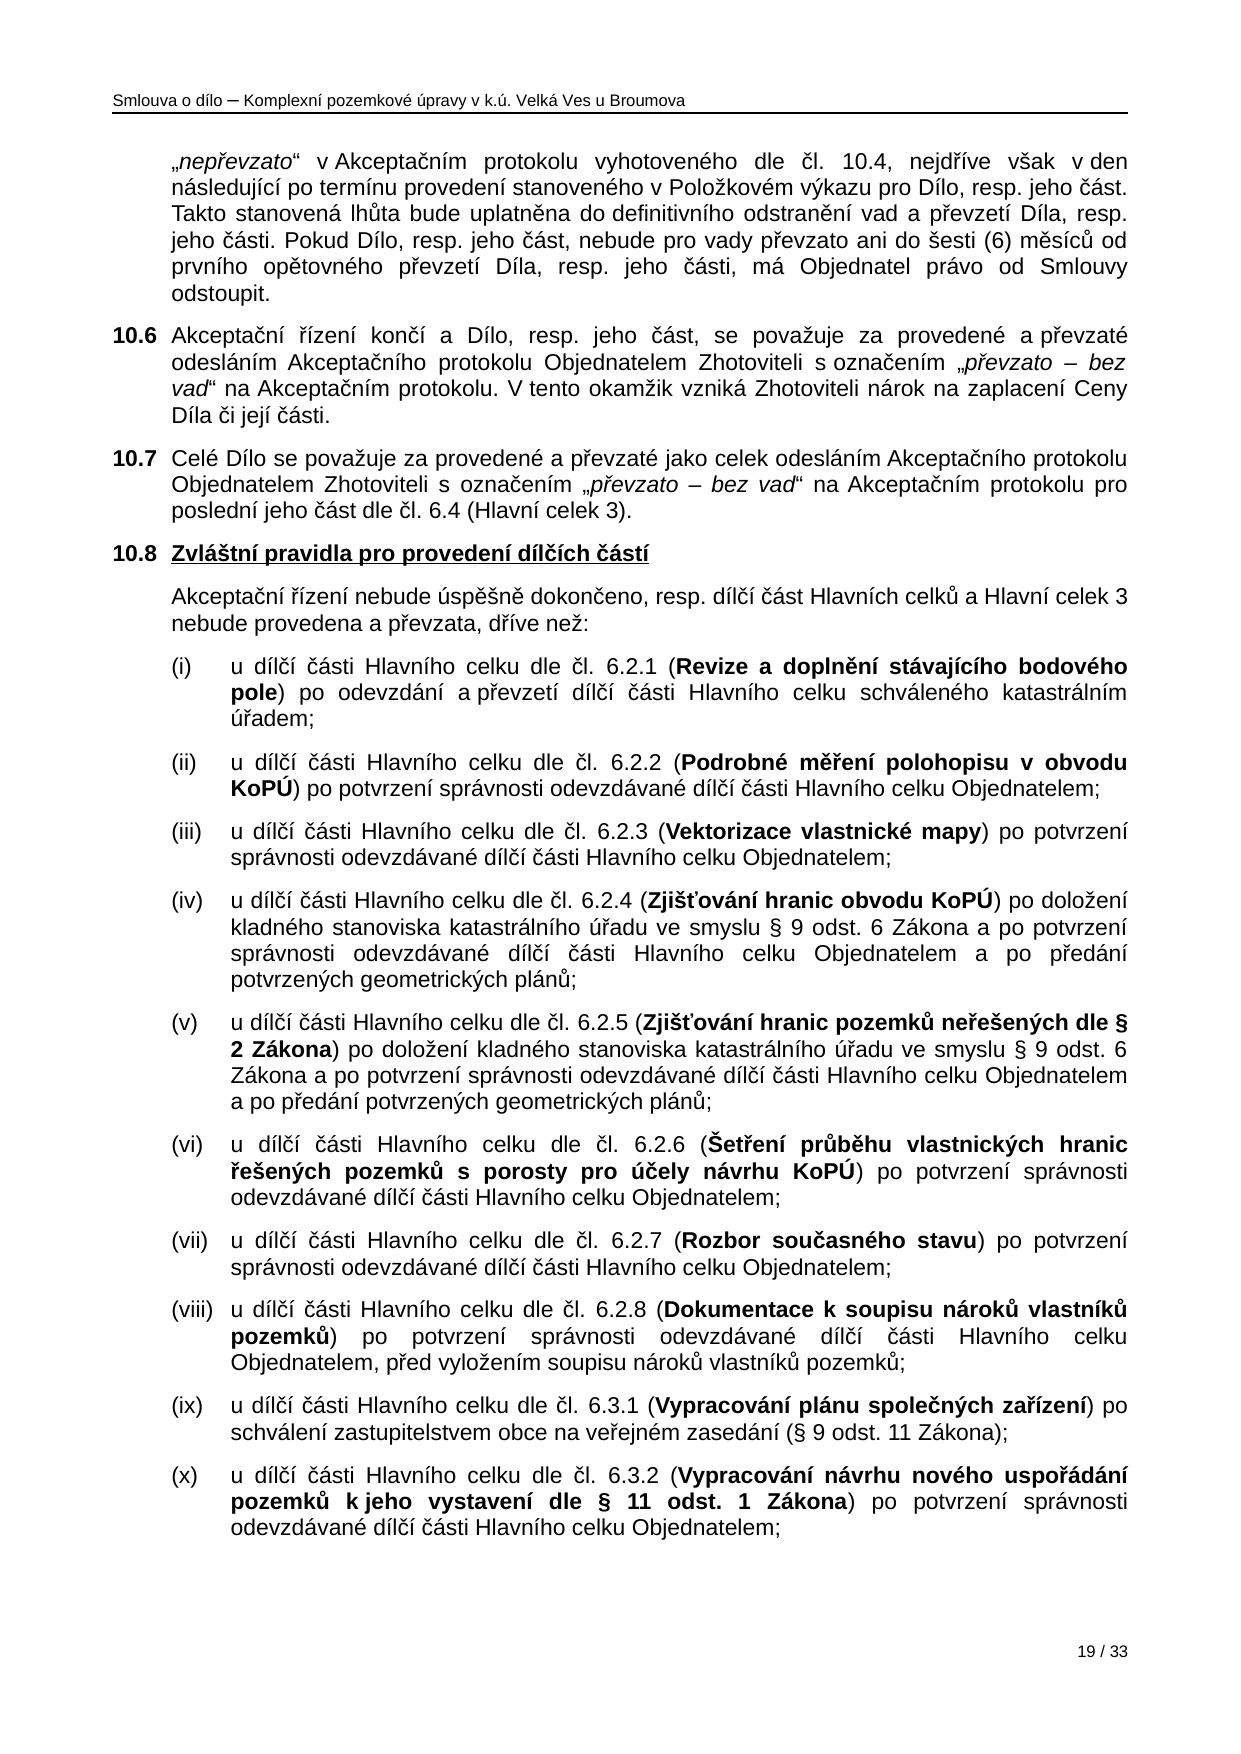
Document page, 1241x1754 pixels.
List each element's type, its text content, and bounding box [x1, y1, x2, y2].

list u dílčí části Hlavního celku dle čl. 6.2.2 (Podrobné měření polohopisu v obvodu KoPÚ) po potvrzení správnosti odevzdávané dílčí části Hlavního celku Objednatelem; [171, 748, 1128, 801]
list u dílčí části Hlavního celku dle čl. 6.2.7 (Rozbor současného stavu) po potvrzení správnosti odevzdávané dílčí části Hlavního celku Objednatelem; [171, 1227, 1128, 1280]
list u dílčí části Hlavního celku dle čl. 6.2.1 (Revize a doplnění stávajícího bodového pole) po odevzdání a převzetí dílčí části Hlavního celku schváleného katastrálním úřadem; [171, 653, 1128, 732]
text Celé Dílo se považuje za provedené a převzaté jako celek odesláním Akceptačního protokolu Objednatelem Zhotoviteli s označením „převzato – bez vad“ na Akceptačním protokolu pro poslední jeho část dle čl. 6.4 (Hlavní celek 3). [112, 444, 1128, 524]
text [112, 148, 1128, 306]
list u dílčí části Hlavního celku dle čl. 6.3.2 (Vypracování návrhu nového uspořádání pozemků k jeho vystavení dle § 11 odst. 1 Zákona) po potvrzení správnosti odevzdávané dílčí části Hlavního celku Objednatelem; [171, 1462, 1128, 1541]
list u dílčí části Hlavního celku dle čl. 6.2.6 (Šetření průběhu vlastnických hranic řešených pozemků s porosty pro účely návrhu KoPÚ) po potvrzení správnosti odevzdávané dílčí části Hlavního celku Objednatelem; [171, 1131, 1128, 1210]
list u dílčí části Hlavního celku dle čl. 6.2.5 (Zjišťování hranic pozemků neřešených dle § 2 Zákona) po doložení kladného stanoviska katastrálního úřadu ve smyslu § 9 odst. 6 Zákona a po potvrzení správnosti odevzdávané dílčí části Hlavního celku Objednatelem a po předání potvrzených geometrických plánů; [171, 1009, 1128, 1115]
list u dílčí části Hlavního celku dle čl. 6.2.4 (Zjišťování hranic obvodu KoPÚ) po doložení kladného stanoviska katastrálního úřadu ve smyslu § 9 odst. 6 Zákona a po potvrzení správnosti odevzdávané dílčí části Hlavního celku Objednatelem a po předání potvrzených geometrických plánů; [171, 887, 1128, 993]
list u dílčí části Hlavního celku dle čl. 6.2.8 (Dokumentace k soupisu nároků vlastníků pozemků) po potvrzení správnosti odevzdávané dílčí části Hlavního celku Objednatelem, před vyložením soupisu nároků vlastníků pozemků; [171, 1296, 1128, 1376]
list u dílčí části Hlavního celku dle čl. 6.3.1 (Vypracování plánu společných zařízení) po schválení zastupitelstvem obce na veřejném zasedání (§ 9 odst. 11 Zákona); [171, 1392, 1128, 1445]
list u dílčí části Hlavního celku dle čl. 6.2.3 (Vektorizace vlastnické mapy) po potvrzení správnosti odevzdávané dílčí části Hlavního celku Objednatelem; [171, 818, 1128, 871]
text Akceptační řízení končí a Dílo, resp. jeho část, se považuje za provedené a převzaté odesláním Akceptačního protokolu Objednatelem Zhotoviteli s označením „převzato – bez vad“ na Akceptačním protokolu. V tento okamžik vzniká Zhotoviteli nárok na zaplacení Ceny Díla či její části. [112, 322, 1128, 428]
list Akceptační řízení nebude úspěšně dokončeno, resp. dílčí část Hlavních celků a Hlavní celek 3 nebude provedena a převzata, dříve než: [171, 583, 1128, 636]
text Zvláštní pravidla pro provedení dílčích částí [112, 540, 1128, 567]
